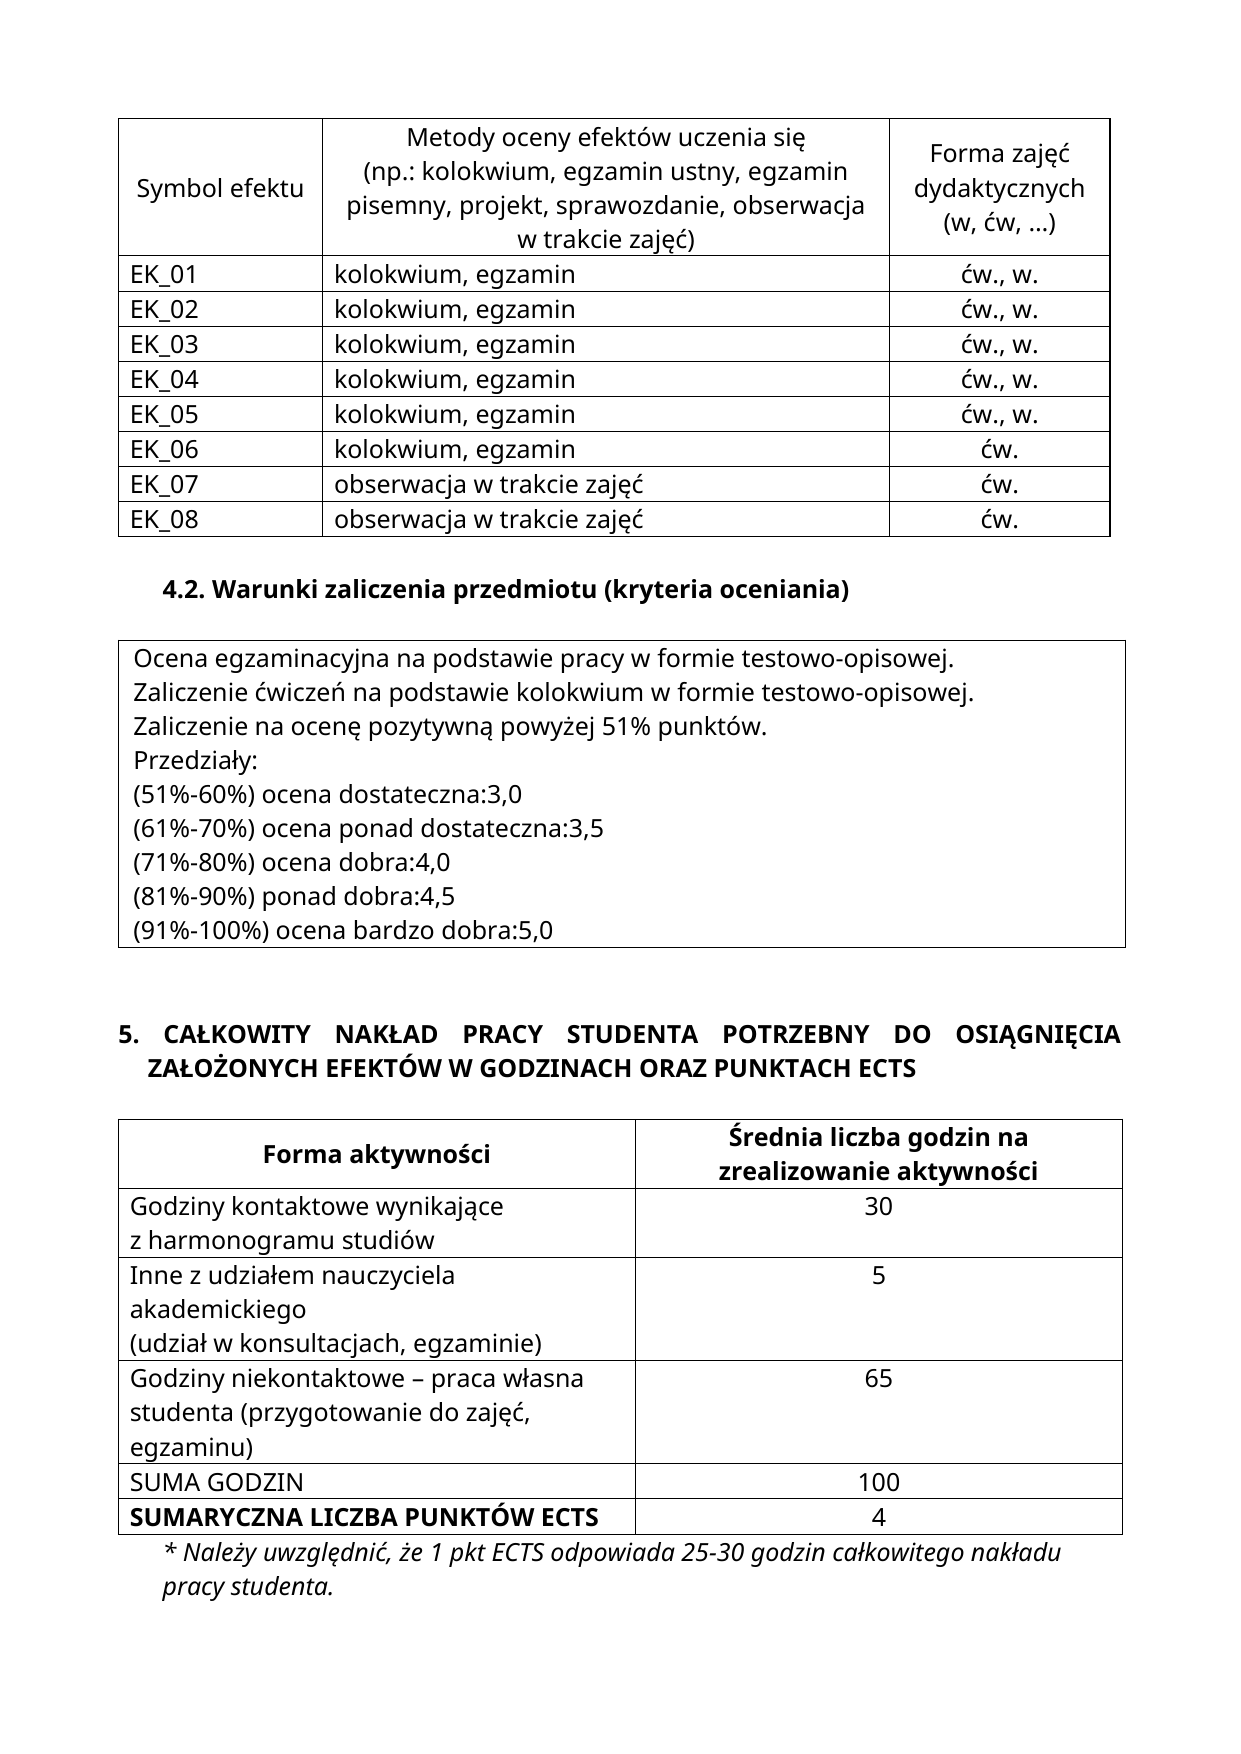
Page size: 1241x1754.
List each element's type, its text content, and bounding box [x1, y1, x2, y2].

table_cell ćw., w. [890, 397, 1109, 431]
table_cell obserwacja w trakcie zajęć [323, 467, 889, 501]
table_cell ćw., w. [890, 292, 1109, 326]
table_cell EK_07 [119, 467, 322, 501]
table_cell ćw. [890, 502, 1109, 536]
table_cell Godziny kontaktowe wynikające z harmonogramu studiów [119, 1189, 635, 1257]
table_cell Inne z udziałem nauczyciela akademickiego (udział w konsultacjach, egzaminie) [119, 1258, 635, 1360]
table_cell ćw., w. [890, 327, 1109, 361]
table_cell EK_06 [119, 432, 322, 466]
table_cell Godziny niekontaktowe – praca własna studenta (przygotowanie do zajęć, egzaminu) [119, 1361, 635, 1463]
table_cell ćw., w. [890, 256, 1109, 291]
table_cell obserwacja w trakcie zajęć [323, 502, 889, 536]
table_cell ćw., w. [890, 362, 1109, 396]
table_cell kolokwium, egzamin [323, 292, 889, 326]
table_header Średnia liczba godzin na zrealizowanie aktywności [636, 1120, 1122, 1188]
table_cell 65 [636, 1361, 1122, 1463]
table_cell ćw. [890, 432, 1109, 466]
table_cell 30 [636, 1189, 1122, 1257]
table_cell 5 [636, 1258, 1122, 1360]
table_cell kolokwium, egzamin [323, 397, 889, 431]
table_cell kolokwium, egzamin [323, 256, 889, 291]
table_cell ćw. [890, 467, 1109, 501]
table_cell 4 [636, 1499, 1122, 1533]
table_cell EK_01 [119, 256, 322, 291]
table_header Forma aktywności [119, 1120, 635, 1188]
table_cell SUMA GODZIN [119, 1464, 635, 1498]
text 4.2. Warunki zaliczenia przedmiotu (kryteria oceniania) [162, 571, 1122, 605]
table_header Forma zajęć dydaktycznych (w, ćw, …) [890, 119, 1109, 255]
table_cell 100 [636, 1464, 1122, 1498]
table_cell kolokwium, egzamin [323, 432, 889, 466]
table_cell kolokwium, egzamin [323, 362, 889, 396]
text * Należy uwzględnić, że 1 pkt ECTS odpowiada 25-30 godzin całkowitego nakładu pracy studenta. [162, 1535, 1122, 1603]
table_cell EK_02 [119, 292, 322, 326]
table_header Ocena egzaminacyjna na podstawie pracy w formie testowo-opisowej. Zaliczenie ćwiczeń na podstawie kolokwium w formie testowo-opisowej. Zaliczenie na ocenę pozytywną powyżej 51% punktów. Przedziały: (51%-60%) ocena dostateczna:3,0 (61%-70%) ocena ponad dostateczna:3,5 (71%-80%) ocena dobra:4,0 (81%-90%) ponad dobra:4,5 (91%-100%) ocena bardzo dobra:5,0 [119, 641, 1125, 947]
table_header Metody oceny efektów uczenia się (np.: kolokwium, egzamin ustny, egzamin pisemny, projekt, sprawozdanie, obserwacja w trakcie zajęć) [323, 119, 889, 255]
table_cell EK_05 [119, 397, 322, 431]
table_cell EK_08 [119, 502, 322, 536]
table_cell EK_03 [119, 327, 322, 361]
text 5. CAŁKOWITY NAKŁAD PRACY STUDENTA POTRZEBNY DO OSIĄGNIĘCIA ZAŁOŻONYCH EFEKTÓW W GODZINACH ORAZ PUNKTACH ECTS [118, 1016, 1122, 1084]
table_cell SUMARYCZNA LICZBA PUNKTÓW ECTS [119, 1499, 635, 1533]
table_cell EK_04 [119, 362, 322, 396]
table_header Symbol efektu [119, 119, 322, 255]
table_cell kolokwium, egzamin [323, 327, 889, 361]
